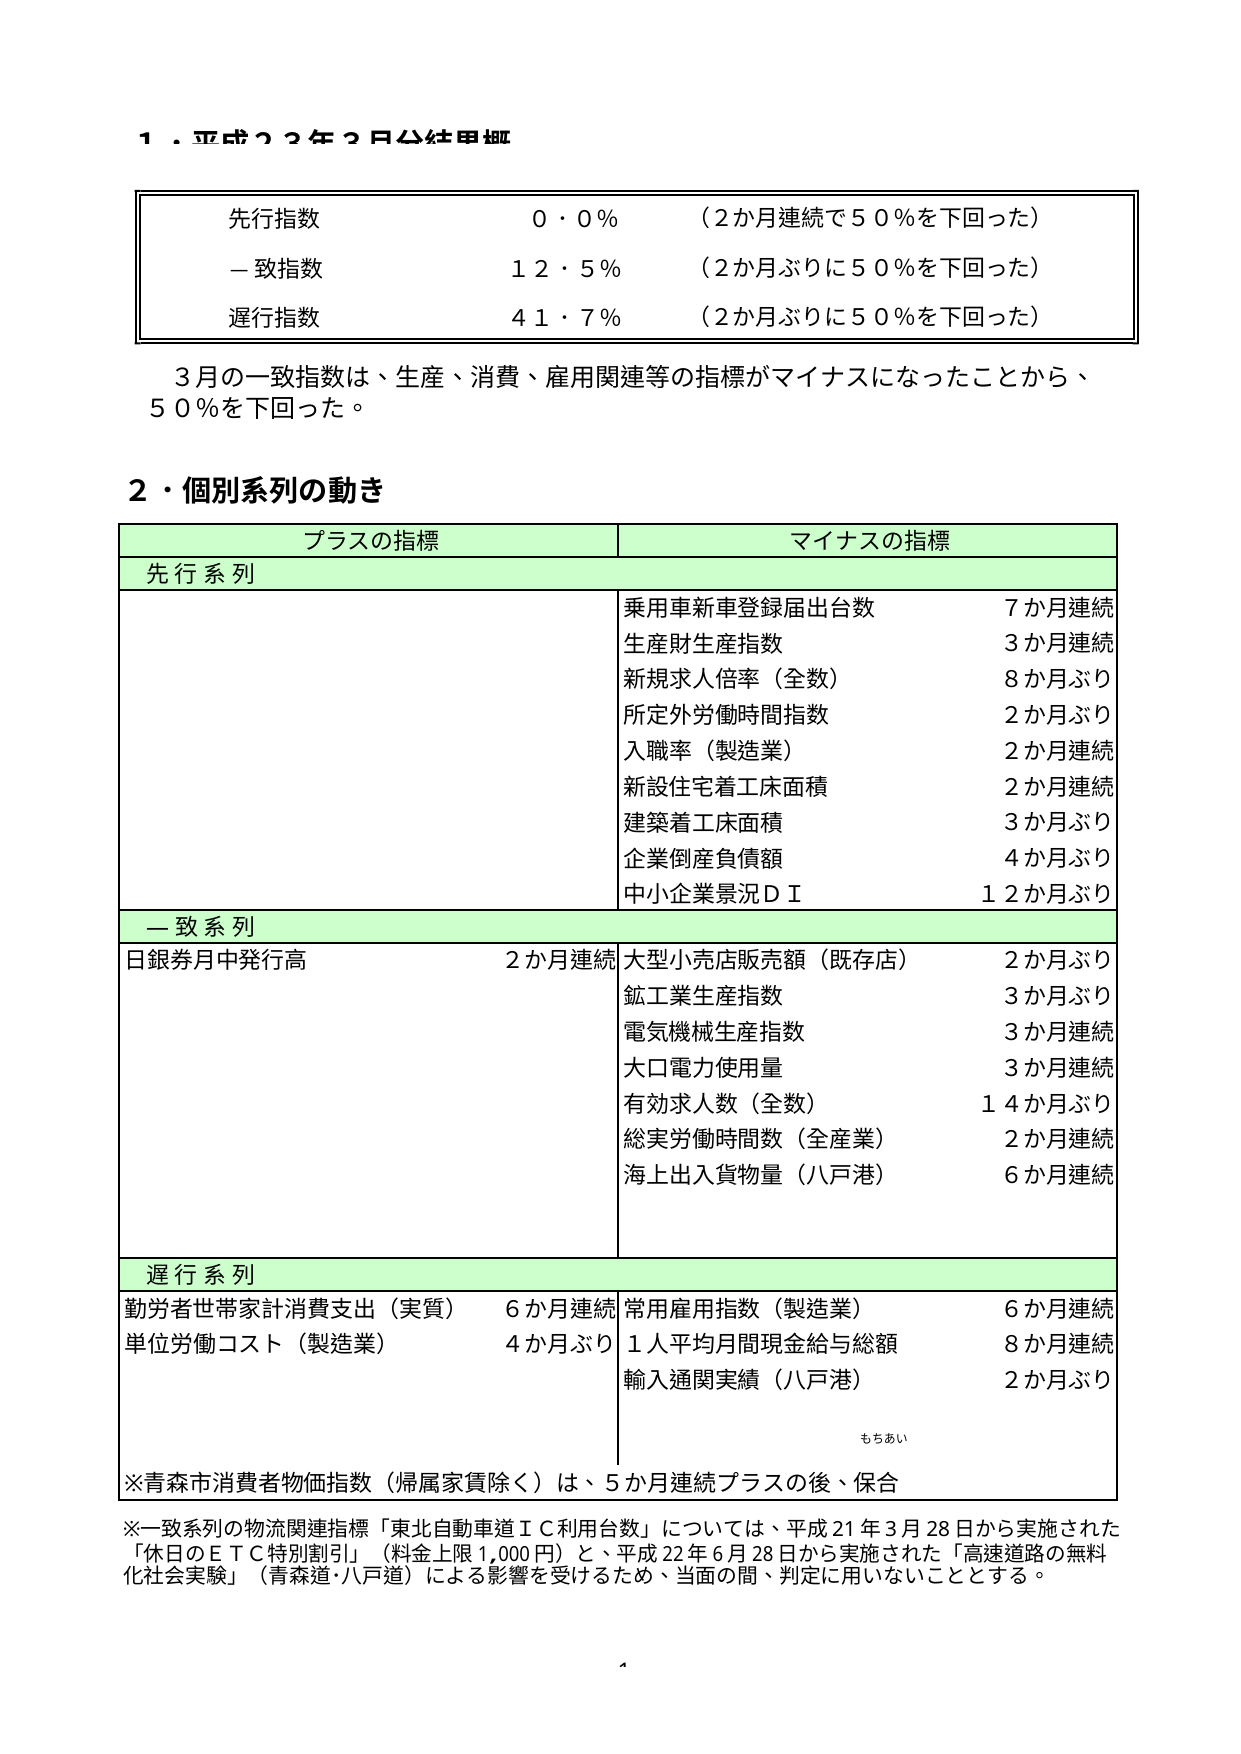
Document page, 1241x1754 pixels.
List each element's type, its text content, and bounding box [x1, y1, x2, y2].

table_cell ６か月連続 ８か月連続 ２か月ぶり [948, 1292, 1116, 1465]
text 「休日のＥＴＣ特別割引」（料金上限1,000円）と、平成22年6月28日から実施された「高速道路の無料化社会実験」（青森道･八戸道）による影響を受けるため、当面の間、判定に用いないこととする。 [123, 1543, 1110, 1589]
text ２．個別系列の動き [124, 466, 1153, 511]
table_header マイナスの指標 [619, 525, 1116, 556]
table_cell ２か月ぶり ３か月ぶり ３か月連続 ３か月連続 １４か月ぶり ２か月連続 ６か月連続 [948, 944, 1116, 1257]
table_cell 常用雇用指数（製造業） １人平均月間現金給与総額輸入通関実績（八戸港） もちあい [619, 1292, 948, 1465]
table_cell ６か月連続 ４か月ぶり [484, 1292, 617, 1465]
table_cell 乗用車新車登録届出台数生産財生産指数 新規求人倍率（全数） 所定外労働時間指数 入職率（製造業） 新設住宅着工床面積建築着工床面積 企業倒産負債額 中小企業景況ＤＩ [619, 591, 948, 909]
table_cell 勤労者世帯家計消費支出（実質） 単位労働コスト（製造業） [120, 1292, 484, 1465]
table_cell 大型小売店販売額（既存店） 鉱工業生産指数 電気機械生産指数大口電力使用量 有効求人数（全数） 総実労働時間数（全産業） 海上出入貨物量（八戸港） [619, 944, 948, 1257]
table_cell ※青森市消費者物価指数（帰属家賃除く）は、５か月連続プラスの後、保合 [120, 1465, 1116, 1499]
table_cell 先 行 系 列 [120, 558, 1116, 589]
table_cell ７か月連続 ３か月連続 ８か月ぶり ２か月ぶり ２か月連続 ２か月連続 ３か月ぶり ４か月ぶり １２か月ぶり [948, 591, 1116, 909]
table_cell [120, 591, 617, 909]
table_cell 遅 行 系 列 [120, 1259, 1116, 1290]
text ※一致系列の物流関連指標「東北自動車道ＩＣ利用台数」については、平成21年3月28日から実施された [123, 1516, 1153, 1541]
table_cell — 致 系 列 [120, 911, 1116, 942]
text ５０％を下回った。 [145, 393, 1153, 423]
table_header プラスの指標 [120, 525, 617, 556]
table_cell ２か月連続 [484, 944, 617, 1257]
table_cell 日銀券月中発行高 [120, 944, 484, 1257]
subtitle ３月の一致指数は、生産、消費、雇用関連等の指標がマイナスになったことから、 [170, 362, 1153, 393]
